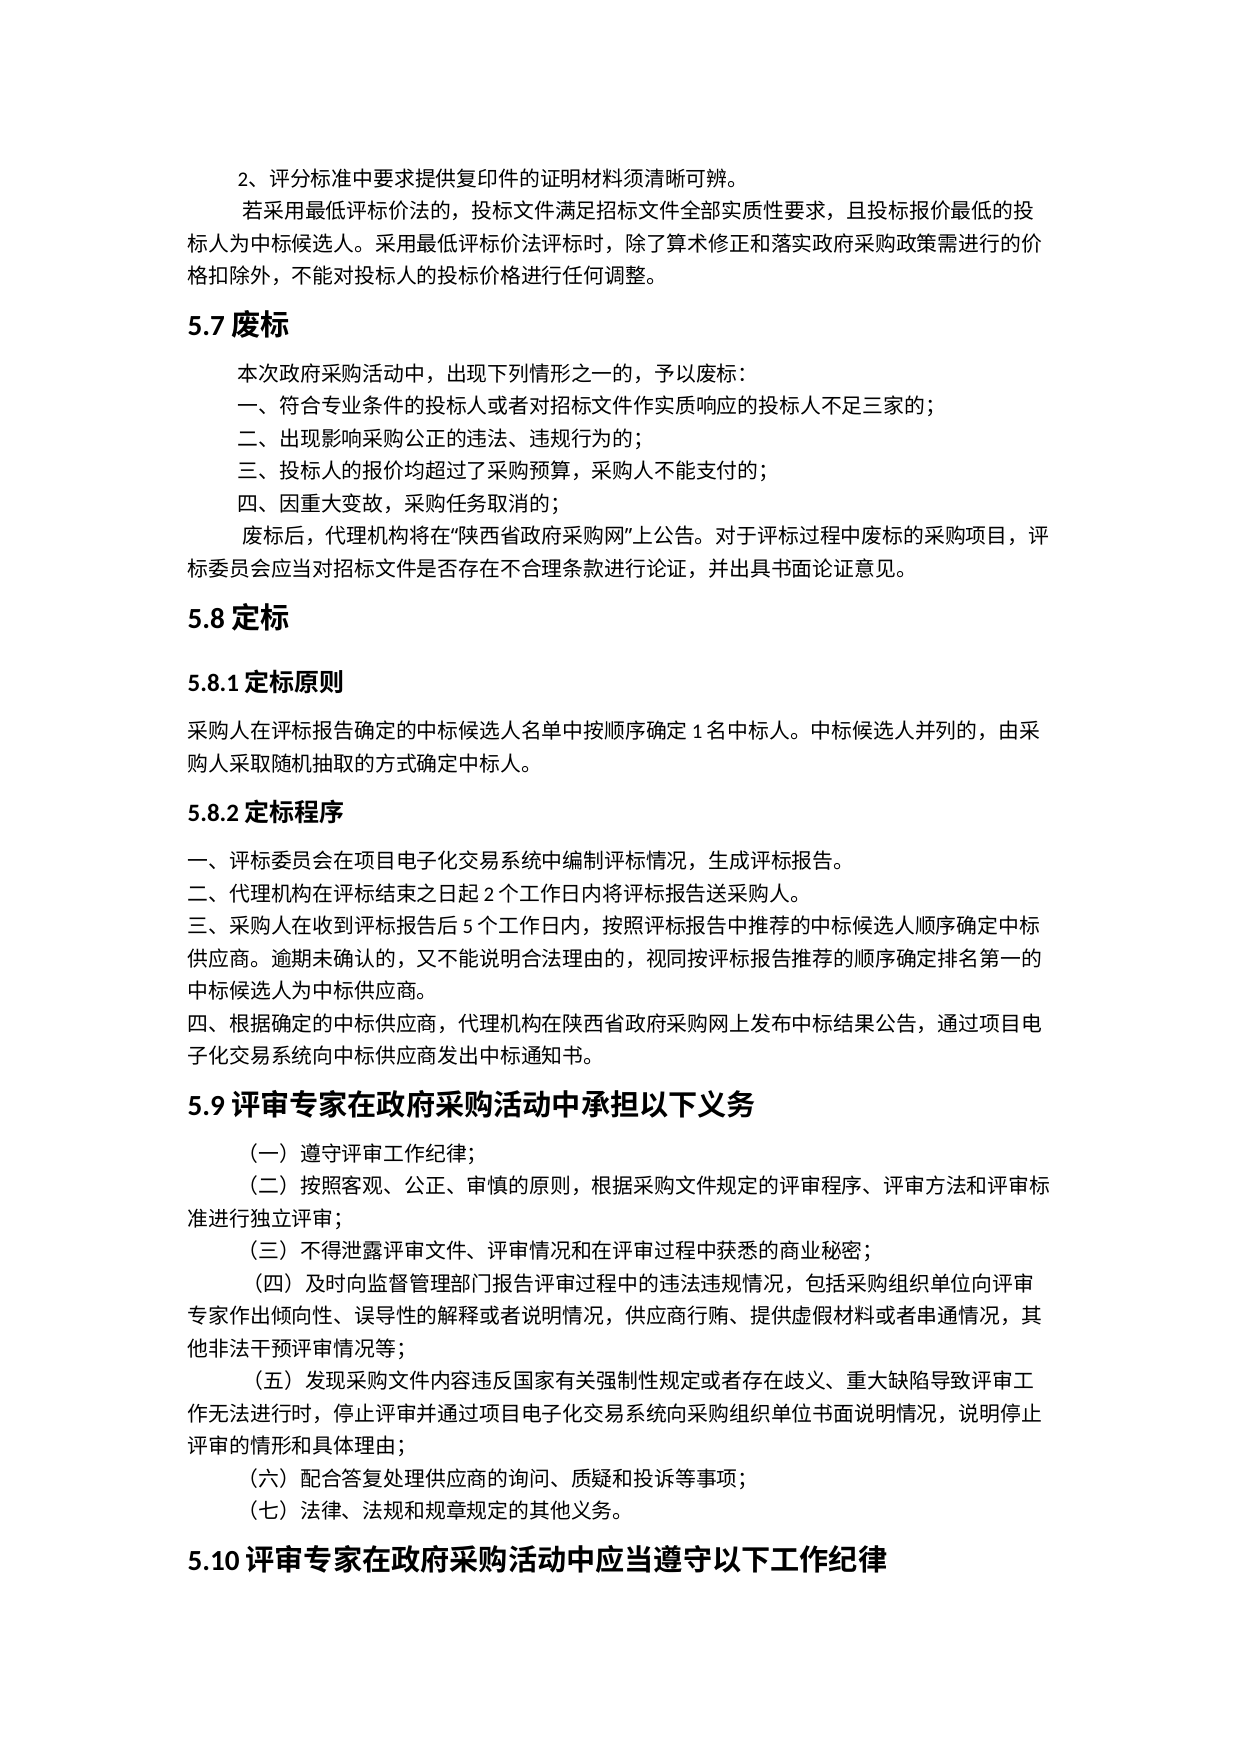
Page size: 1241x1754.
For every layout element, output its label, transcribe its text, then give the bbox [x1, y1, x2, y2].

text 一、符合专业条件的投标人或者对招标文件作实质响应的投标人不足三家的； [187, 389, 1053, 422]
text （一）遵守评审工作纪律； [187, 1137, 1053, 1169]
text 5.9评审专家在政府采购活动中承担以下义务 [187, 1072, 1053, 1137]
text 四、根据确定的中标供应商，代理机构在陕西省政府采购网上发布中标结果公告，通过项目电子化交易系统向中标供应商发出中标通知书。 [187, 1007, 1053, 1072]
text 5.10评审专家在政府采购活动中应当遵守以下工作纪律 [187, 1527, 1053, 1592]
text 四、因重大变故，采购任务取消的； [187, 487, 1053, 519]
text 一、评标委员会在项目电子化交易系统中编制评标情况，生成评标报告。 [187, 844, 1053, 877]
text 三、投标人的报价均超过了采购预算，采购人不能支付的； [187, 454, 1053, 487]
text 5.8.2定标程序 [187, 779, 1053, 844]
text （四）及时向监督管理部门报告评审过程中的违法违规情况，包括采购组织单位向评审专家作出倾向性、误导性的解释或者说明情况，供应商行贿、提供虚假材料或者串通情况，其他非法干预评审情况等； [187, 1267, 1053, 1364]
text （六）配合答复处理供应商的询问、质疑和投诉等事项； [187, 1462, 1053, 1494]
text （七）法律、法规和规章规定的其他义务。 [187, 1494, 1053, 1527]
text 本次政府采购活动中，出现下列情形之一的，予以废标： [187, 357, 1053, 389]
text （二）按照客观、公正、审慎的原则，根据采购文件规定的评审程序、评审方法和评审标准进行独立评审； [187, 1169, 1053, 1234]
text 5.8.1 定标原则 [187, 649, 1053, 714]
text 三、采购人在收到评标报告后5个工作日内，按照评标报告中推荐的中标候选人顺序确定中标供应商。逾期未确认的，又不能说明合法理由的，视同按评标报告推荐的顺序确定排名第一的中标候选人为中标供应商。 [187, 909, 1053, 1007]
text （五）发现采购文件内容违反国家有关强制性规定或者存在歧义、重大缺陷导致评审工作无法进行时，停止评审并通过项目电子化交易系统向采购组织单位书面说明情况，说明停止评审的情形和具体理由； [187, 1364, 1053, 1462]
text 5.8定标 [187, 584, 1053, 649]
text 5.7废标 [187, 292, 1053, 357]
text 废标后，代理机构将在“陕西省政府采购网”上公告。对于评标过程中废标的采购项目，评标委员会应当对招标文件是否存在不合理条款进行论证，并出具书面论证意见。 [187, 519, 1053, 584]
text 若采用最低评标价法的，投标文件满足招标文件全部实质性要求，且投标报价最低的投标人为中标候选人。采用最低评标价法评标时，除了算术修正和落实政府采购政策需进行的价格扣除外，不能对投标人的投标价格进行任何调整。 [187, 194, 1053, 292]
text （三）不得泄露评审文件、评审情况和在评审过程中获悉的商业秘密； [187, 1234, 1053, 1267]
text 二、代理机构在评标结束之日起2个工作日内将评标报告送采购人。 [187, 877, 1053, 909]
text 采购人在评标报告确定的中标候选人名单中按顺序确定1名中标人。中标候选人并列的，由采购人采取随机抽取的方式确定中标人。 [187, 714, 1053, 779]
text 二、出现影响采购公正的违法、违规行为的； [187, 422, 1053, 454]
text 2、评分标准中要求提供复印件的证明材料须清晰可辨。 [187, 162, 1053, 194]
